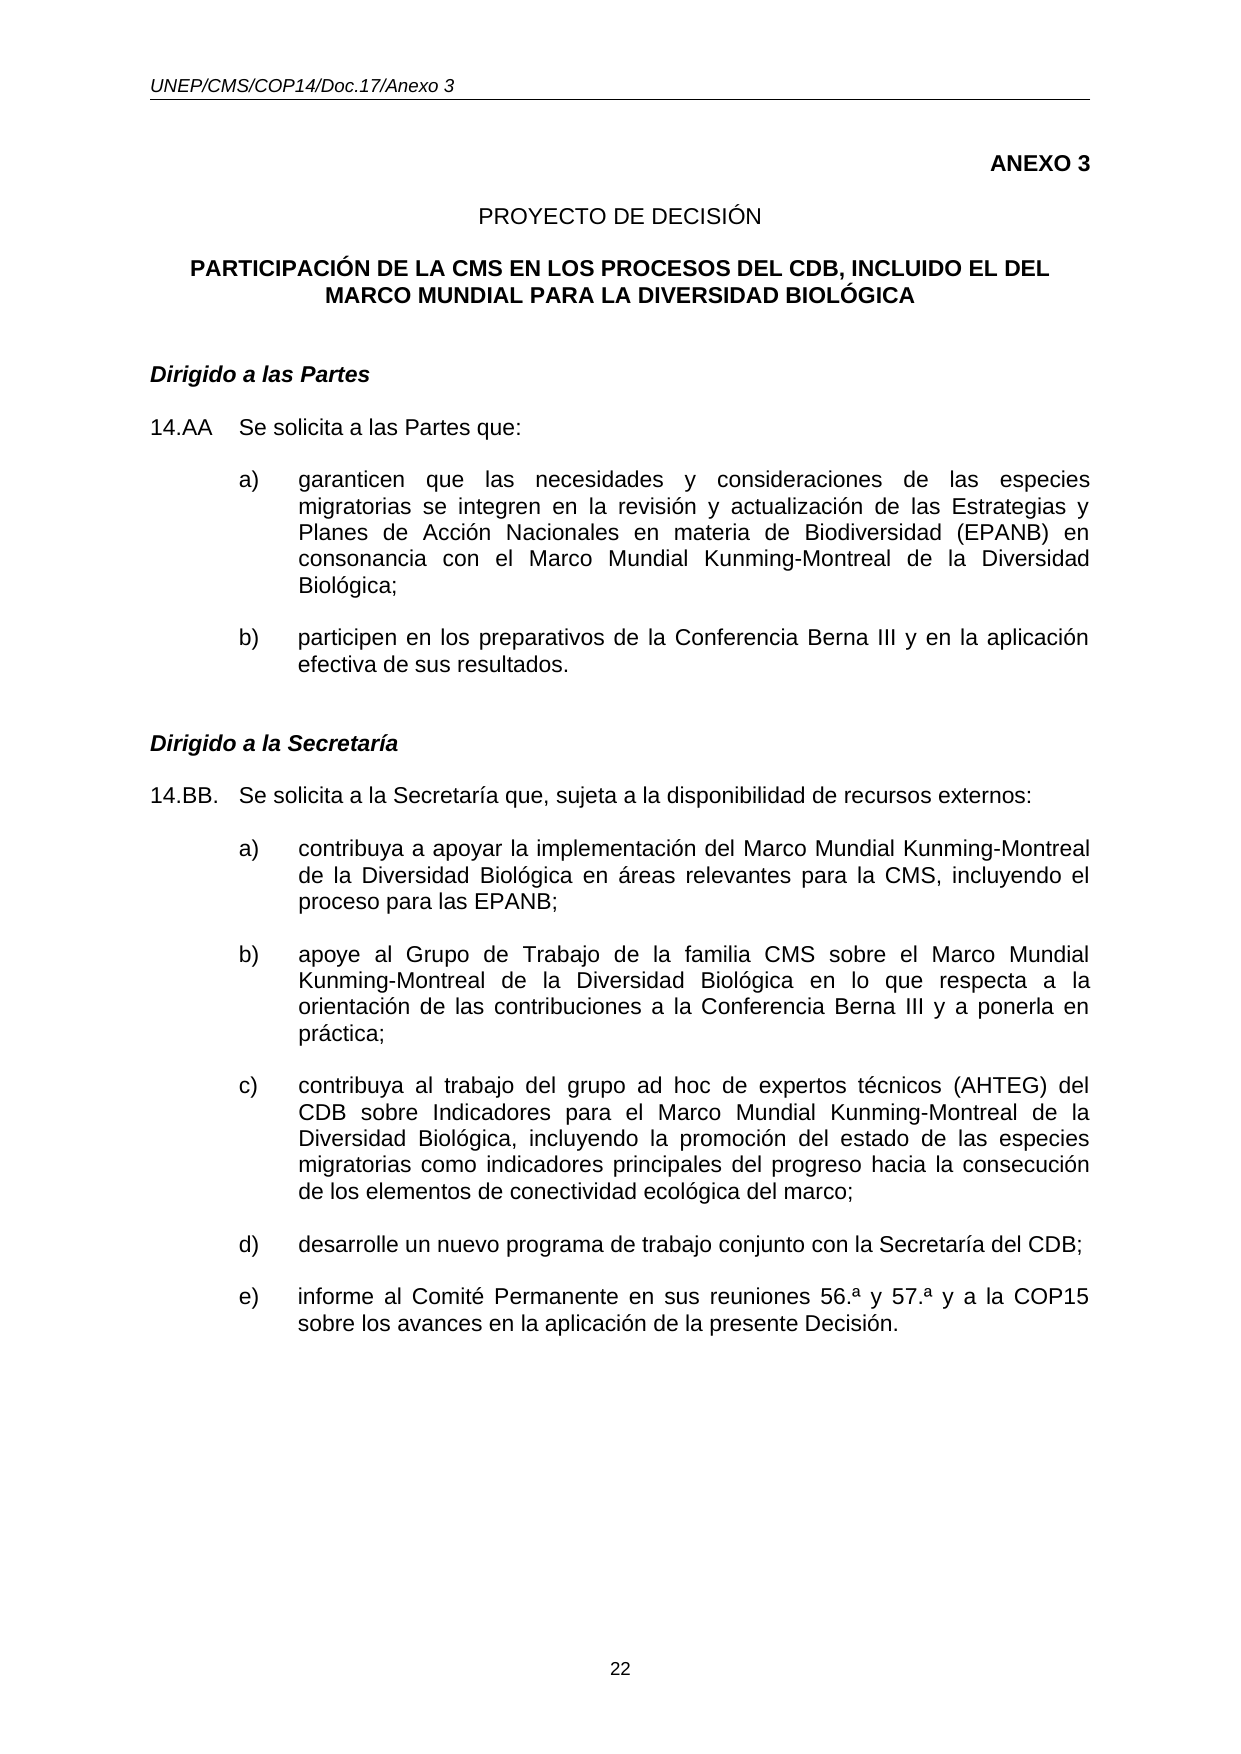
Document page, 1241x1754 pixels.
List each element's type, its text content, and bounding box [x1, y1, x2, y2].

list apoye al Grupo de Trabajo de la familia CMS sobre el Marco Mundial Kunming-Montreal de la Diversidad Biológica en lo que respecta a la orientación de las contribuciones a la Conferencia Berna III y a ponerla en práctica; [239, 941, 1090, 1046]
list desarrolle un nuevo programa de trabajo conjunto con la Secretaría del CDB; [239, 1231, 1090, 1257]
text PARTICIPACIÓN DE LA CMS EN LOS PROCESOS DEL CDB, INCLUIDO EL DEL MARCO MUNDIAL PARA LA DIVERSIDAD BIOLÓGICA [150, 255, 1090, 308]
list contribuya a apoyar la implementación del Marco Mundial Kunming-Montreal de la Diversidad Biológica en áreas relevantes para la CMS, incluyendo el proceso para las EPANB; [239, 835, 1090, 914]
text b) participen en los preparativos de la Conferencia Berna III y en la aplicación efectiva de sus resultados. [239, 624, 1090, 677]
text PROYECTO DE DECISIÓN [150, 203, 1090, 229]
text ANEXO 3 [150, 150, 1090, 176]
text e) informe al Comité Permanente en sus reuniones 56.ª y 57.ª y a la COP15 sobre los avances en la aplicación de la presente Decisión. [239, 1283, 1090, 1336]
list contribuya al trabajo del grupo ad hoc de expertos técnicos (AHTEG) del CDB sobre Indicadores para el Marco Mundial Kunming-Montreal de la Diversidad Biológica, incluyendo la promoción del estado de las especies migratorias como indicadores principales del progreso hacia la consecución de los elementos de conectividad ecológica del marco; [239, 1072, 1090, 1204]
list garanticen que las necesidades y consideraciones de las especies migratorias se integren en la revisión y actualización de las Estrategias y Planes de Acción Nacionales en materia de Biodiversidad (EPANB) en consonancia con el Marco Mundial Kunming-Montreal de la Diversidad Biológica; [239, 466, 1090, 598]
text Dirigido a las Partes [150, 361, 1090, 387]
text Dirigido a la Secretaría [150, 730, 1090, 756]
text 14.BB. Se solicita a la Secretaría que, sujeta a la disponibilidad de recursos externos: [150, 782, 1124, 809]
text 14.AA Se solicita a las Partes que: [150, 413, 1090, 440]
